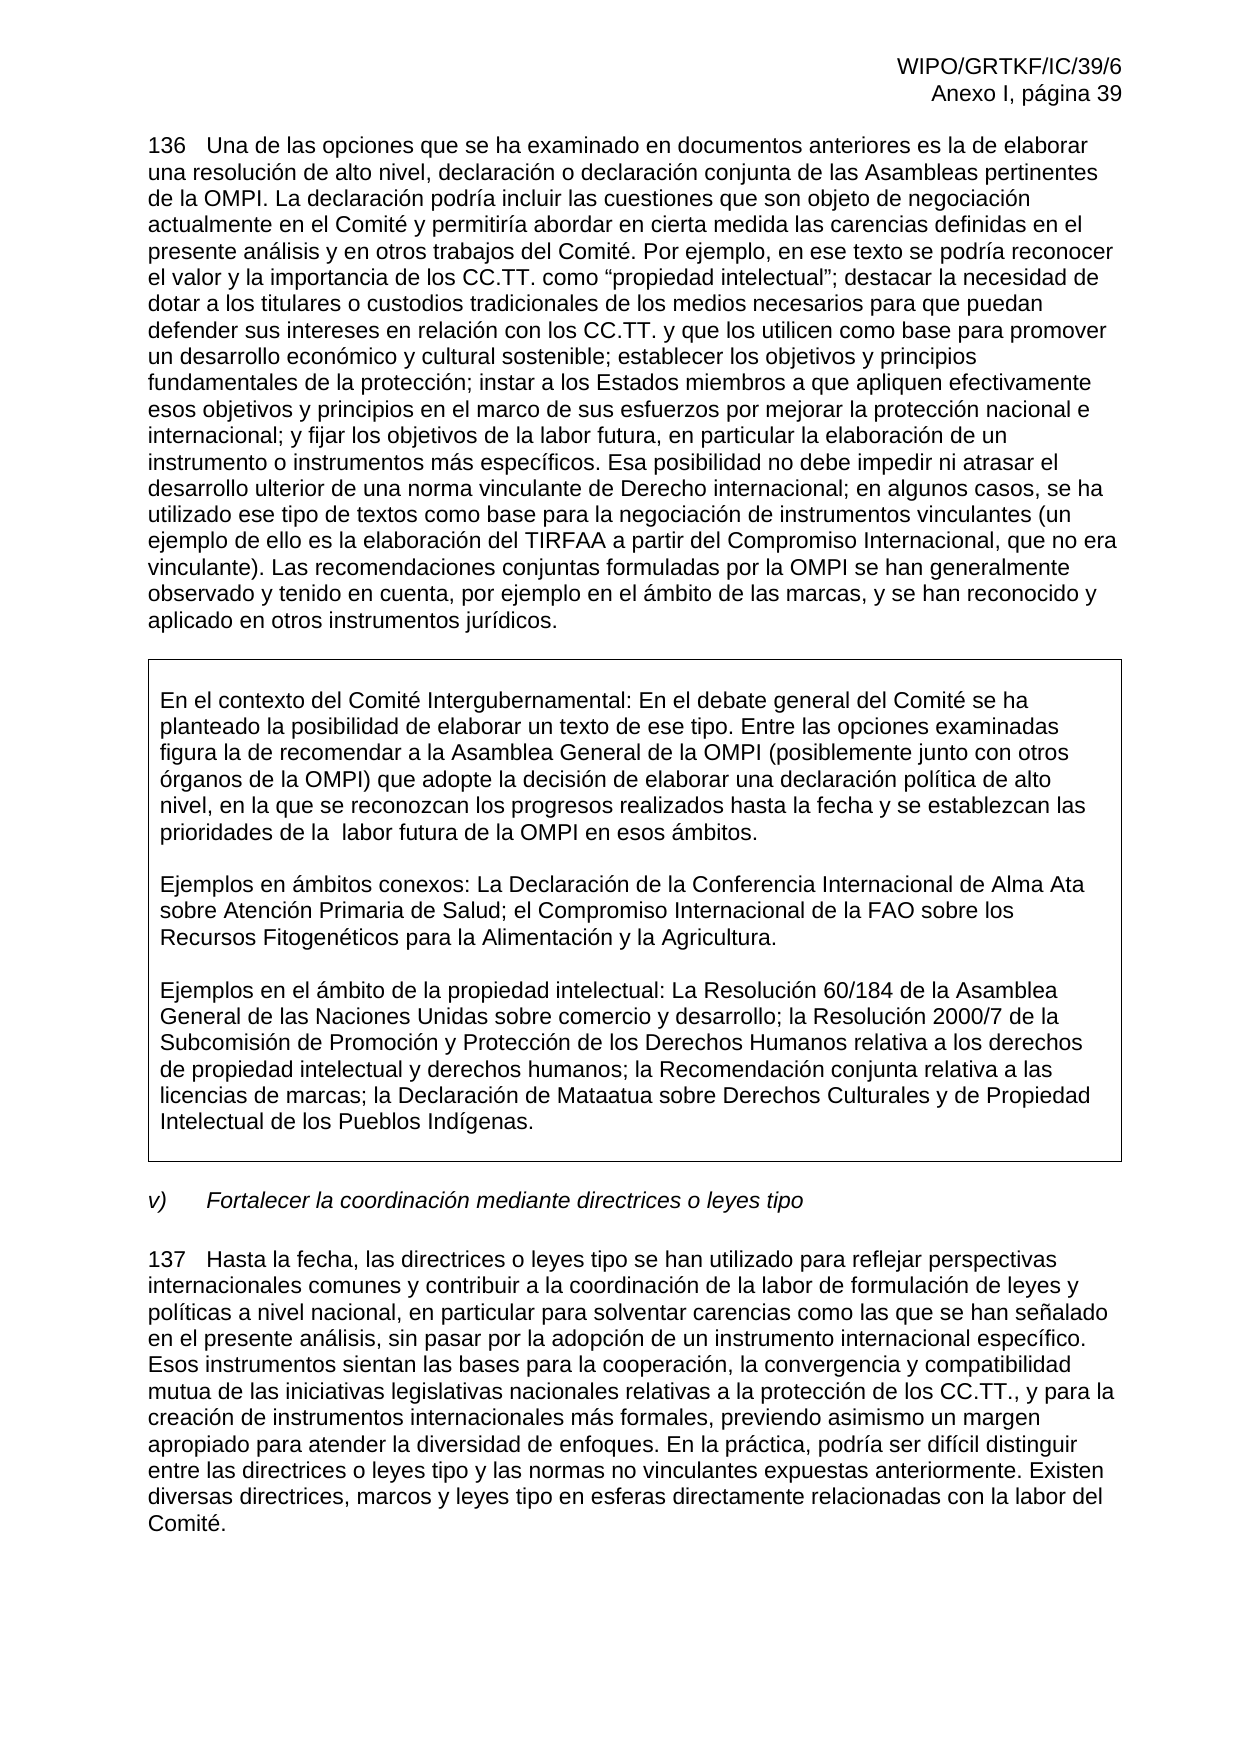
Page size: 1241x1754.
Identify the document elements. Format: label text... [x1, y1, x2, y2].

text Una de las opciones que se ha examinado en documentos anteriores es la de elaborar una resolución de alto nivel, declaración o declaración conjunta de las Asambleas pertinentes de la OMPI. La declaración podría incluir las cuestiones que son objeto de negociación actualmente en el Comité y permitiría abordar en cierta medida las carencias definidas en el presente análisis y en otros trabajos del Comité. Por ejemplo, en ese texto se podría reconocer el valor y la importancia de los CC.TT. como “propiedad intelectual”; destacar la necesidad de dotar a los titulares o custodios tradicionales de los medios necesarios para que puedan defender sus intereses en relación con los CC.TT. y que los utilicen como base para promover un desarrollo económico y cultural sostenible; establecer los objetivos y principios fundamentales de la protección; instar a los Estados miembros a que apliquen efectivamente esos objetivos y principios en el marco de sus esfuerzos por mejorar la protección nacional e internacional; y fijar los objetivos de la labor futura, en particular la elaboración de un instrumento o instrumentos más específicos. Esa posibilidad no debe impedir ni atrasar el desarrollo ulterior de una norma vinculante de Derecho internacional; en algunos casos, se ha utilizado ese tipo de textos como base para la negociación de instrumentos vinculantes (un ejemplo de ello es la elaboración del TIRFAA a partir del Compromiso Internacional, que no era vinculante). Las recomendaciones conjuntas formuladas por la OMPI se han generalmente observado y tenido en cuenta, por ejemplo en el ámbito de las marcas, y se han reconocido y aplicado en otros instrumentos jurídicos. [148, 132, 1122, 633]
text Hasta la fecha, las directrices o leyes tipo se han utilizado para reflejar perspectivas internacionales comunes y contribuir a la coordinación de la labor de formulación de leyes y políticas a nivel nacional, en particular para solventar carencias como las que se han señalado en el presente análisis, sin pasar por la adopción de un instrumento internacional específico. Esos instrumentos sientan las bases para la cooperación, la convergencia y compatibilidad mutua de las iniciativas legislativas nacionales relativas a la protección de los CC.TT., y para la creación de instrumentos internacionales más formales, previendo asimismo un margen apropiado para atender la diversidad de enfoques. En la práctica, podría ser difícil distinguir entre las directrices o leyes tipo y las normas no vinculantes expuestas anteriormente. Existen diversas directrices, marcos y leyes tipo en esferas directamente relacionadas con la labor del Comité. [148, 1246, 1122, 1536]
table_header En el contexto del Comité Intergubernamental: En el debate general del Comité se ha planteado la posibilidad de elaborar un texto de ese tipo. Entre las opciones examinadas figura la de recomendar a la Asamblea General de la OMPI (posiblemente junto con otros órganos de la OMPI) que adopte la decisión de elaborar una declaración política de alto nivel, en la que se reconozcan los progresos realizados hasta la fecha y se establezcan las prioridades de la labor futura de la OMPI en esos ámbitos. Ejemplos en ámbitos conexos: La Declaración de la Conferencia Internacional de Alma Ata sobre Atención Primaria de Salud; el Compromiso Internacional de la FAO sobre los Recursos Fitogenéticos para la Alimentación y la Agricultura. Ejemplos en el ámbito de la propiedad intelectual: La Resolución 60/184 de la Asamblea General de las Naciones Unidas sobre comercio y desarrollo; la Resolución 2000/7 de la Subcomisión de Promoción y Protección de los Derechos Humanos relativa a los derechos de propiedad intelectual y derechos humanos; la Recomendación conjunta relativa a las licencias de marcas; la Declaración de Mataatua sobre Derechos Culturales y de Propiedad Intelectual de los Pueblos Indígenas. [149, 660, 1121, 1161]
subtitle v) Fortalecer la coordinación mediante directrices o leyes tipo [148, 1187, 1122, 1213]
